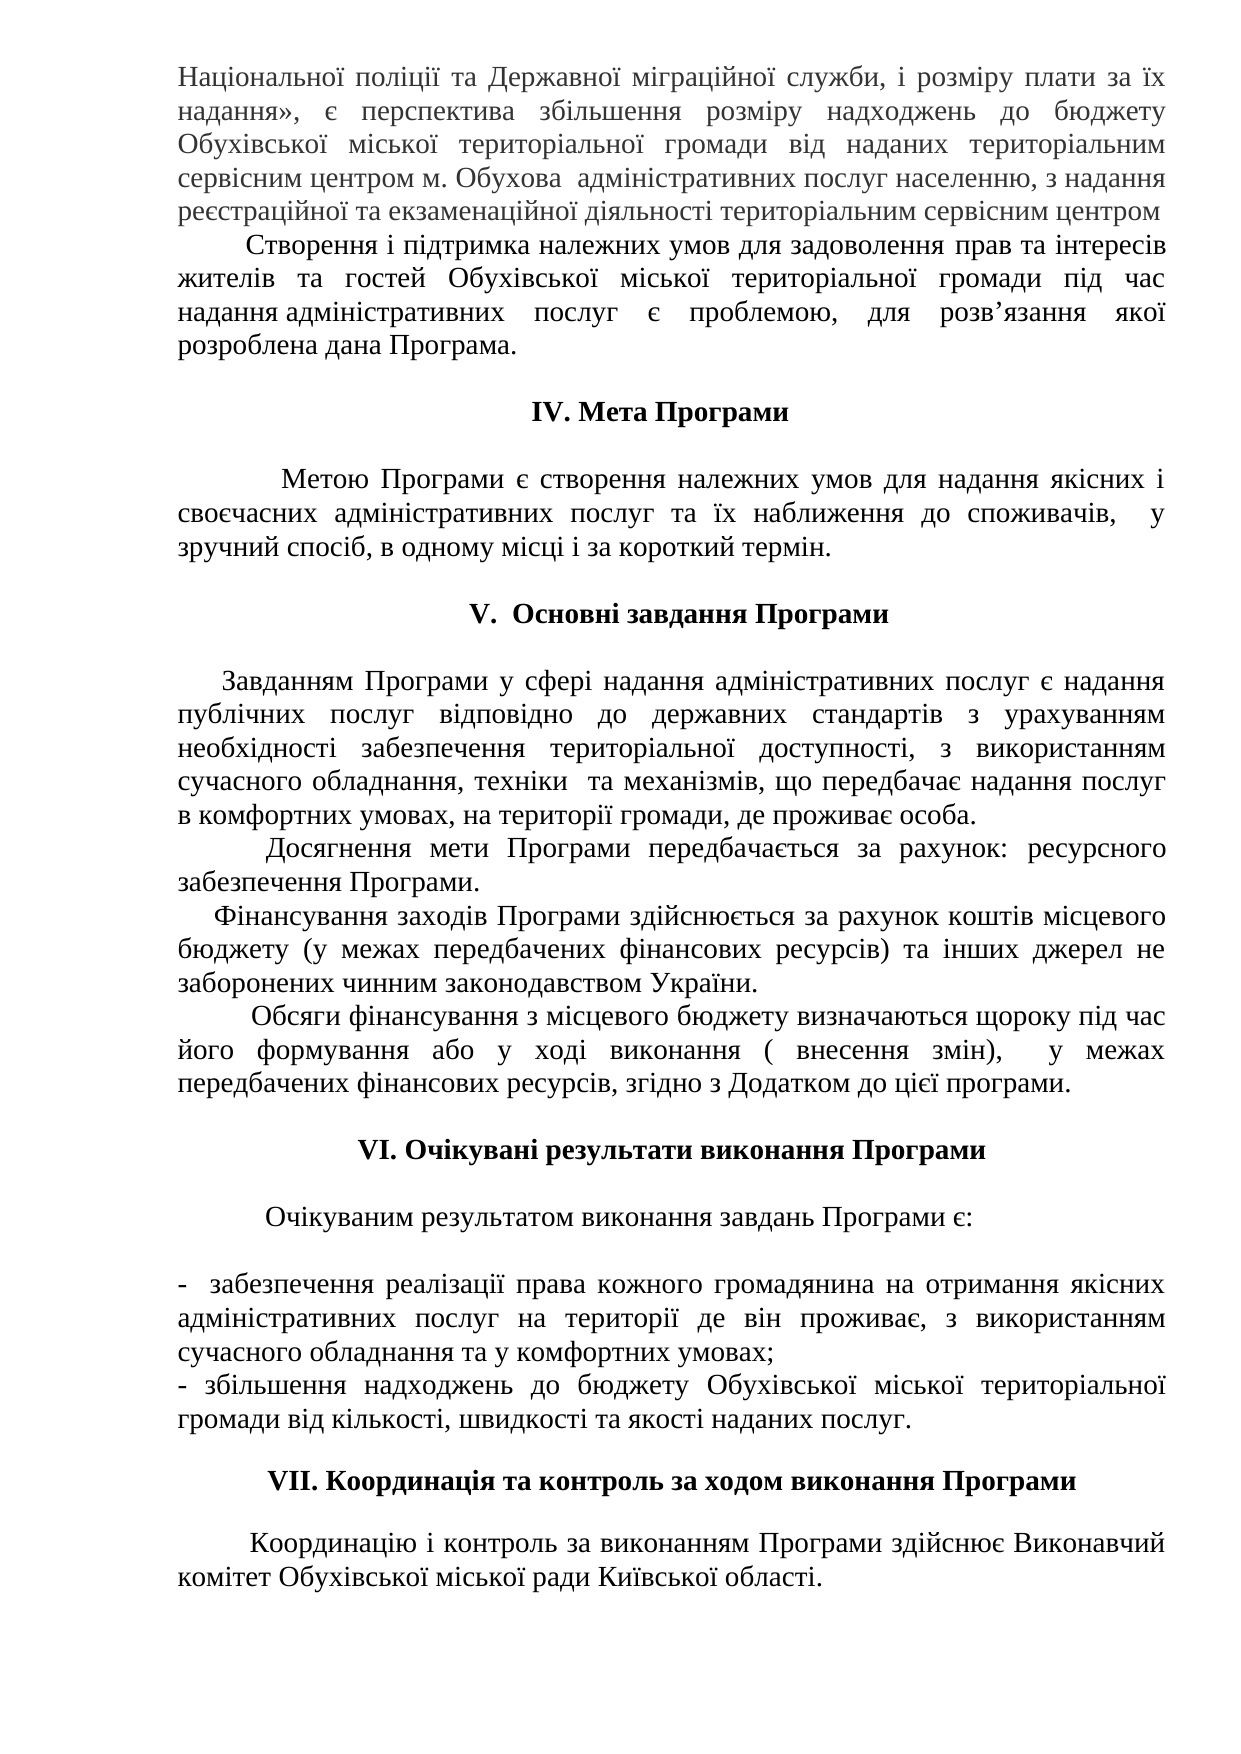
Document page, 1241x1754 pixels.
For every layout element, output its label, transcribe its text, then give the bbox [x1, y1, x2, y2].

text ІV. Мета Програми [177, 394, 1143, 428]
text VI. Очікувані результати виконання Програми [177, 1132, 1167, 1166]
text Метою Програми є створення належних умов для надання якісних і своєчасних адміністративних послуг та їх наближення до споживачів, у зручний спосіб, в одному місці і за короткий термін. [177, 462, 1167, 562]
text Фінансування заходів Програми здійснюється за рахунок коштів місцевого бюджету (у межах передбачених фінансових ресурсів) та інших джерел не заборонених чинним законодавством України. [177, 898, 1167, 998]
text V. Основні завдання Програми [215, 596, 1143, 629]
text Очікуваним результатом виконання завдань Програми є: [177, 1199, 1167, 1233]
text VII. Координація та контроль за ходом виконання Програми [177, 1463, 1167, 1497]
text - збільшення надходжень до бюджету Обухівської міської територіальної громади від кількості, швидкості та якості наданих послуг. [177, 1367, 1167, 1434]
text Завданням Програми у сфері надання адміністративних послуг є надання публічних послуг відповідно до державних стандартів з урахуванням необхідності забезпечення територіальної доступності, з використанням сучасного обладнання, техніки та механізмів, що передбачає надання послуг в комфортних умовах, на території громади, де проживає особа. [177, 663, 1167, 831]
text Створення і підтримка належних умов для задоволення прав та інтересів жителів та гостей Обухівської міської територіальної громади під час надання адміністративних послуг є проблемою, для розв’язання якої розроблена дана Програма. [177, 227, 1167, 361]
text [177, 59, 1167, 227]
text - забезпечення реалізації права кожного громадянина на отримання якісних адміністративних послуг на території де він проживає, з використанням сучасного обладнання та у комфортних умовах; [177, 1267, 1167, 1367]
text Досягнення мети Програми передбачається за рахунок: ресурсного забезпечення Програми. [177, 831, 1167, 898]
text Обсяги фінансування з місцевого бюджету визначаються щороку під час його формування або у ході виконання ( внесення змін), у межах передбачених фінансових ресурсів, згідно з Додатком до цієї програми. [177, 998, 1167, 1099]
text Координацію і контроль за виконанням Програми здійснює Виконавчий комітет Обухівської міської ради Київської області. [177, 1525, 1167, 1592]
